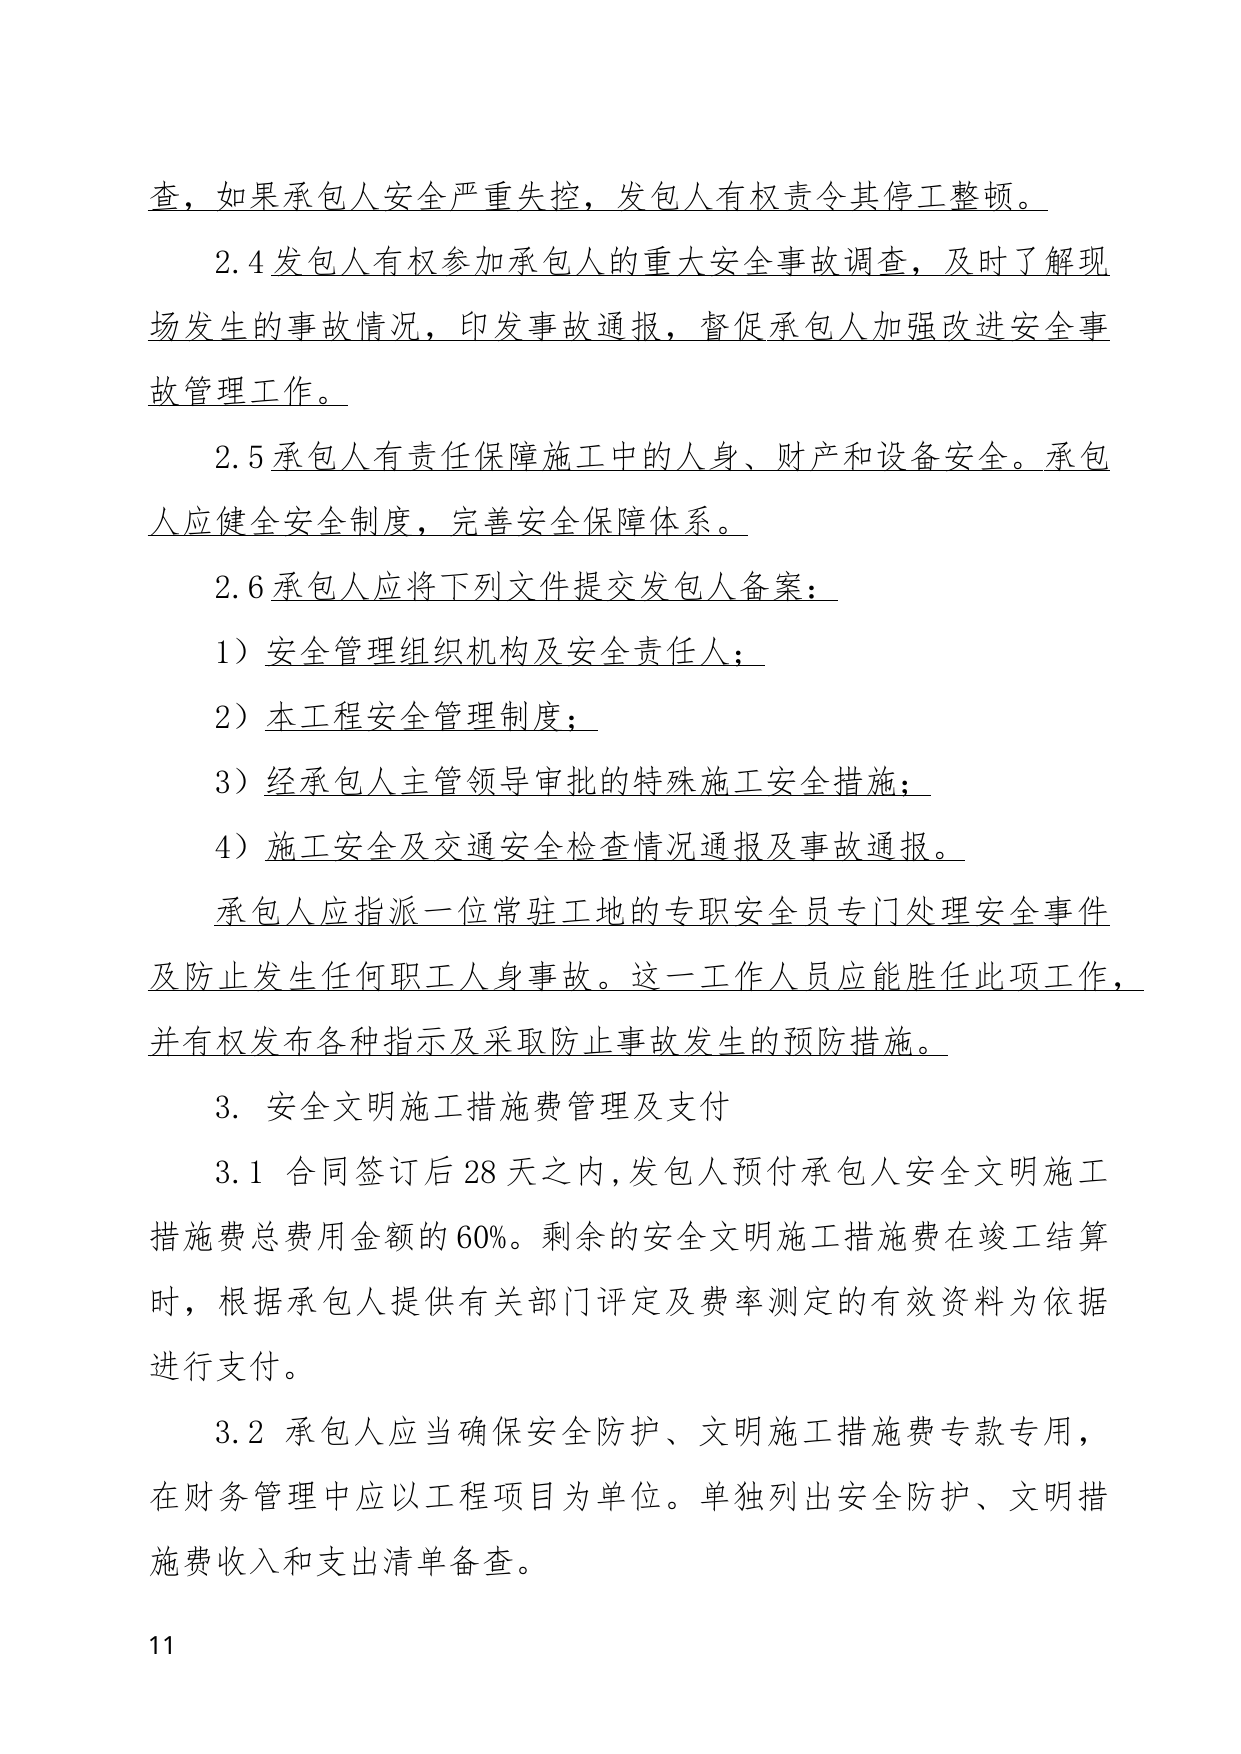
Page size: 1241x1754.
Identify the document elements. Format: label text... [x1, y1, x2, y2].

text 3.1 合同签订后28天之内,发包人预付承包人安全文明施工措施费总费用金额的60%。剩余的安全文明施工措施费在竣工结算时，根据承包人提供有关部门评定及费率测定的有效资料为依据进行支付。 [148, 1137, 1110, 1397]
text 4）施工安全及交通安全检查情况通报及事故通报。 [148, 812, 1110, 877]
text 2.5承包人有责任保障施工中的人身、财产和设备安全。承包人应健全安全制度，完善安全保障体系。 [148, 422, 1110, 552]
text 2.6承包人应将下列文件提交发包人备案： [148, 552, 1110, 617]
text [148, 162, 1110, 227]
text 3）经承包人主管领导审批的特殊施工安全措施； [148, 747, 1110, 812]
text 承包人应指派一位常驻工地的专职安全员专门处理安全事件及防止发生任何职工人身事故。这一工作人员应能胜任此项工作，并有权发布各种指示及采取防止事故发生的预防措施。 [148, 991, 1110, 1072]
text 1）安全管理组织机构及安全责任人； [148, 617, 1110, 682]
text 3. 安全文明施工措施费管理及支付 [148, 1072, 1110, 1137]
text 2.4发包人有权参加承包人的重大安全事故调查，及时了解现场发生的事故情况，印发事故通报，督促承包人加强改进安全事故管理工作。 [148, 227, 1110, 422]
text 3.2 承包人应当确保安全防护、文明施工措施费专款专用，在财务管理中应以工程项目为单位。单独列出安全防护、文明措施费收入和支出清单备查。 [148, 1397, 1110, 1592]
text 承包人应指派一位常驻工地的专职安全员专门处理安全事件及防止发生任何职工人身事故。这一工作人员应能胜任此项工作，并有权发布各种指示及采取防止事故发生的预防措施。 [148, 877, 1110, 990]
text 2）本工程安全管理制度； [148, 682, 1110, 747]
